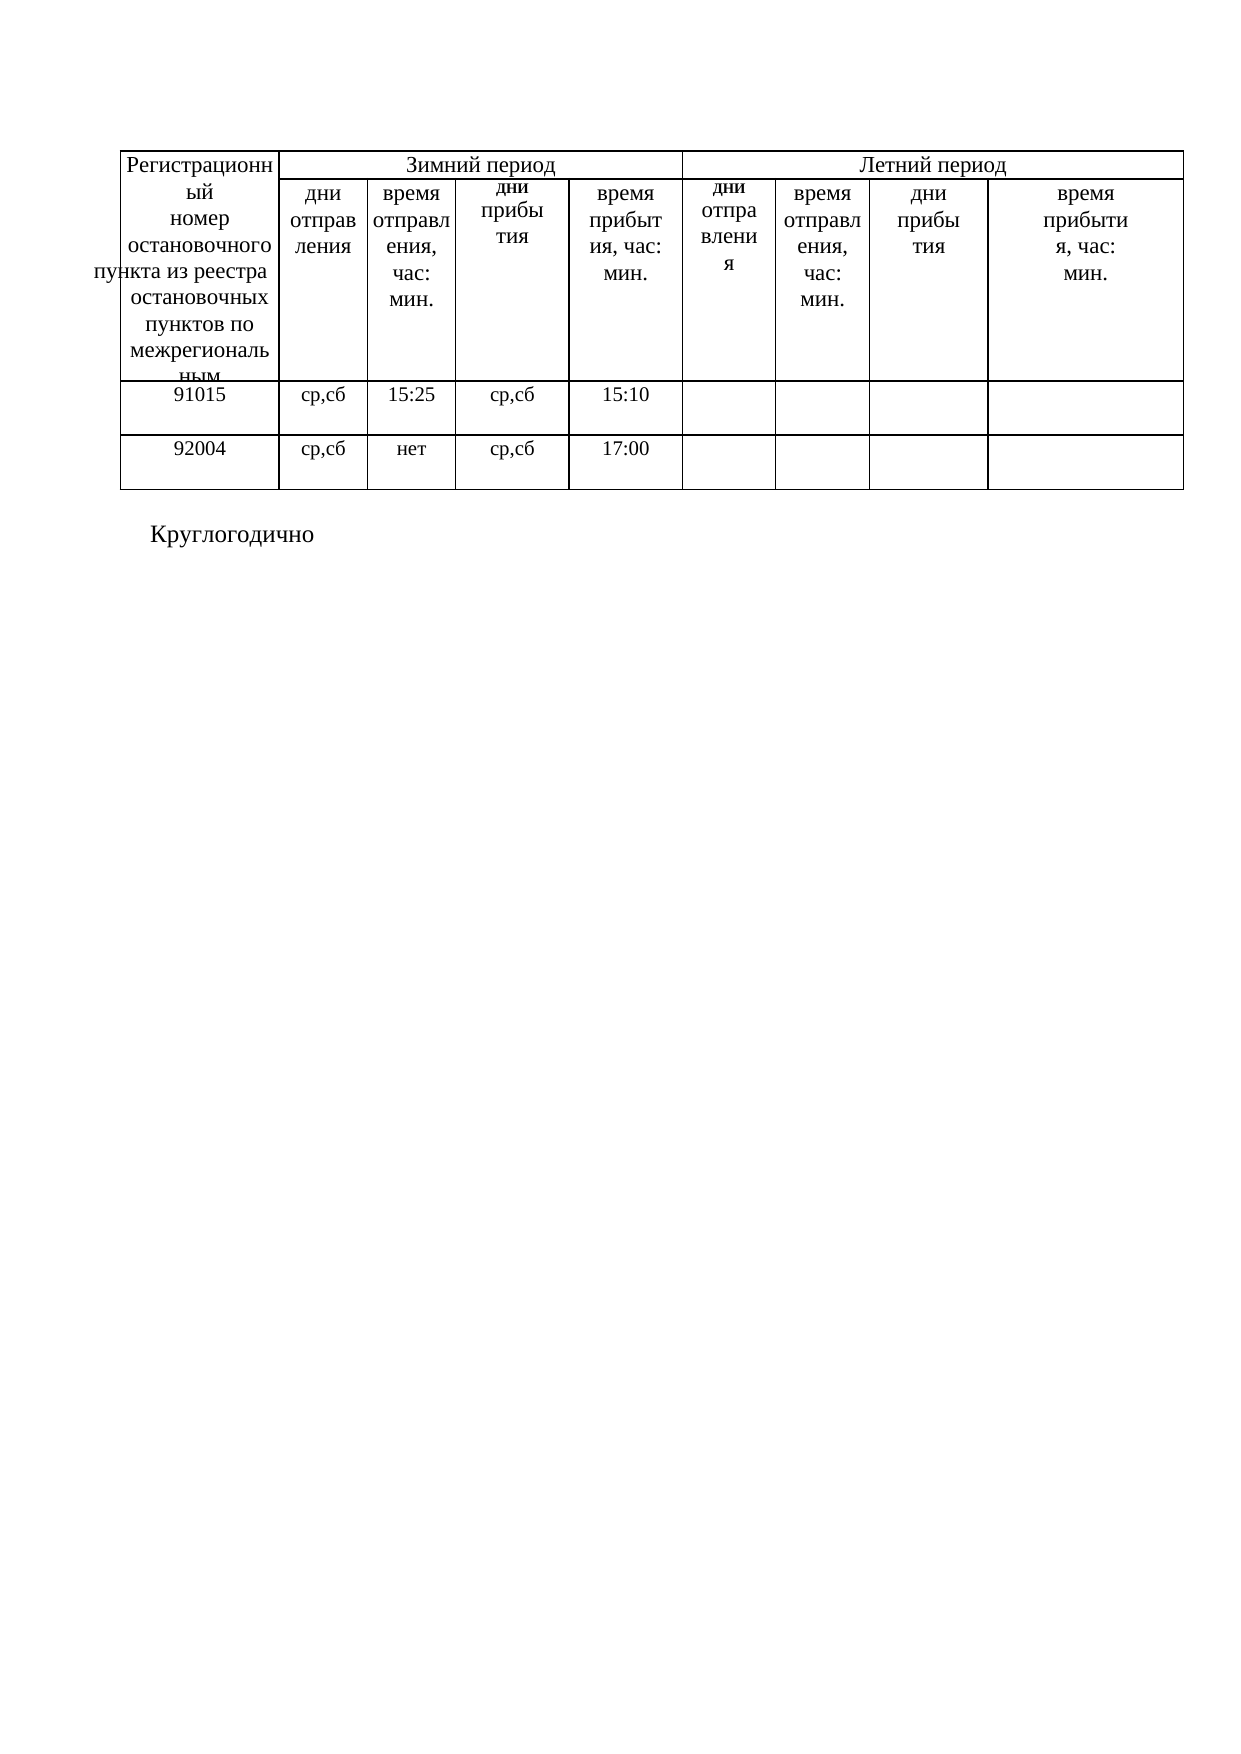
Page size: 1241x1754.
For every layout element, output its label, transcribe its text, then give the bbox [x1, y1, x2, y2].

table_cell ДНИ отпра влени я [683, 180, 775, 380]
table_cell ср,сб [456, 382, 568, 434]
table_cell нет [368, 436, 455, 489]
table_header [121, 152, 278, 380]
table_cell [776, 436, 869, 489]
table_cell ср,сб [280, 436, 367, 489]
table_cell [776, 382, 869, 434]
table_cell время прибыт ия, час: мин. [570, 180, 682, 380]
table_cell время прибыти я, час: мин. [989, 180, 1183, 380]
table_cell дни прибы тия [870, 180, 987, 380]
table_cell [870, 436, 987, 489]
table_cell [870, 382, 987, 434]
table_cell [989, 382, 1183, 434]
table_cell [683, 382, 775, 434]
table_cell 91015 [121, 382, 278, 434]
table_cell [683, 436, 775, 489]
table_header Зимний период [280, 152, 682, 178]
table_cell время отправл ения, час: мин. [776, 180, 869, 380]
table_cell 15:25 [368, 382, 455, 434]
table_cell 17:00 [570, 436, 682, 489]
text Круглогодично [150, 519, 1090, 548]
table_cell ср,сб [280, 382, 367, 434]
table_cell ДНИ прибы тия [456, 180, 568, 380]
table_cell ср,сб [456, 436, 568, 489]
table_cell 15:10 [570, 382, 682, 434]
table_cell 92004 [121, 436, 278, 489]
table_header Летний период [683, 152, 1183, 178]
table_cell дни отправ ления [280, 180, 367, 380]
table_cell [989, 436, 1183, 489]
table_cell время отправл ения, час: мин. [368, 180, 455, 380]
